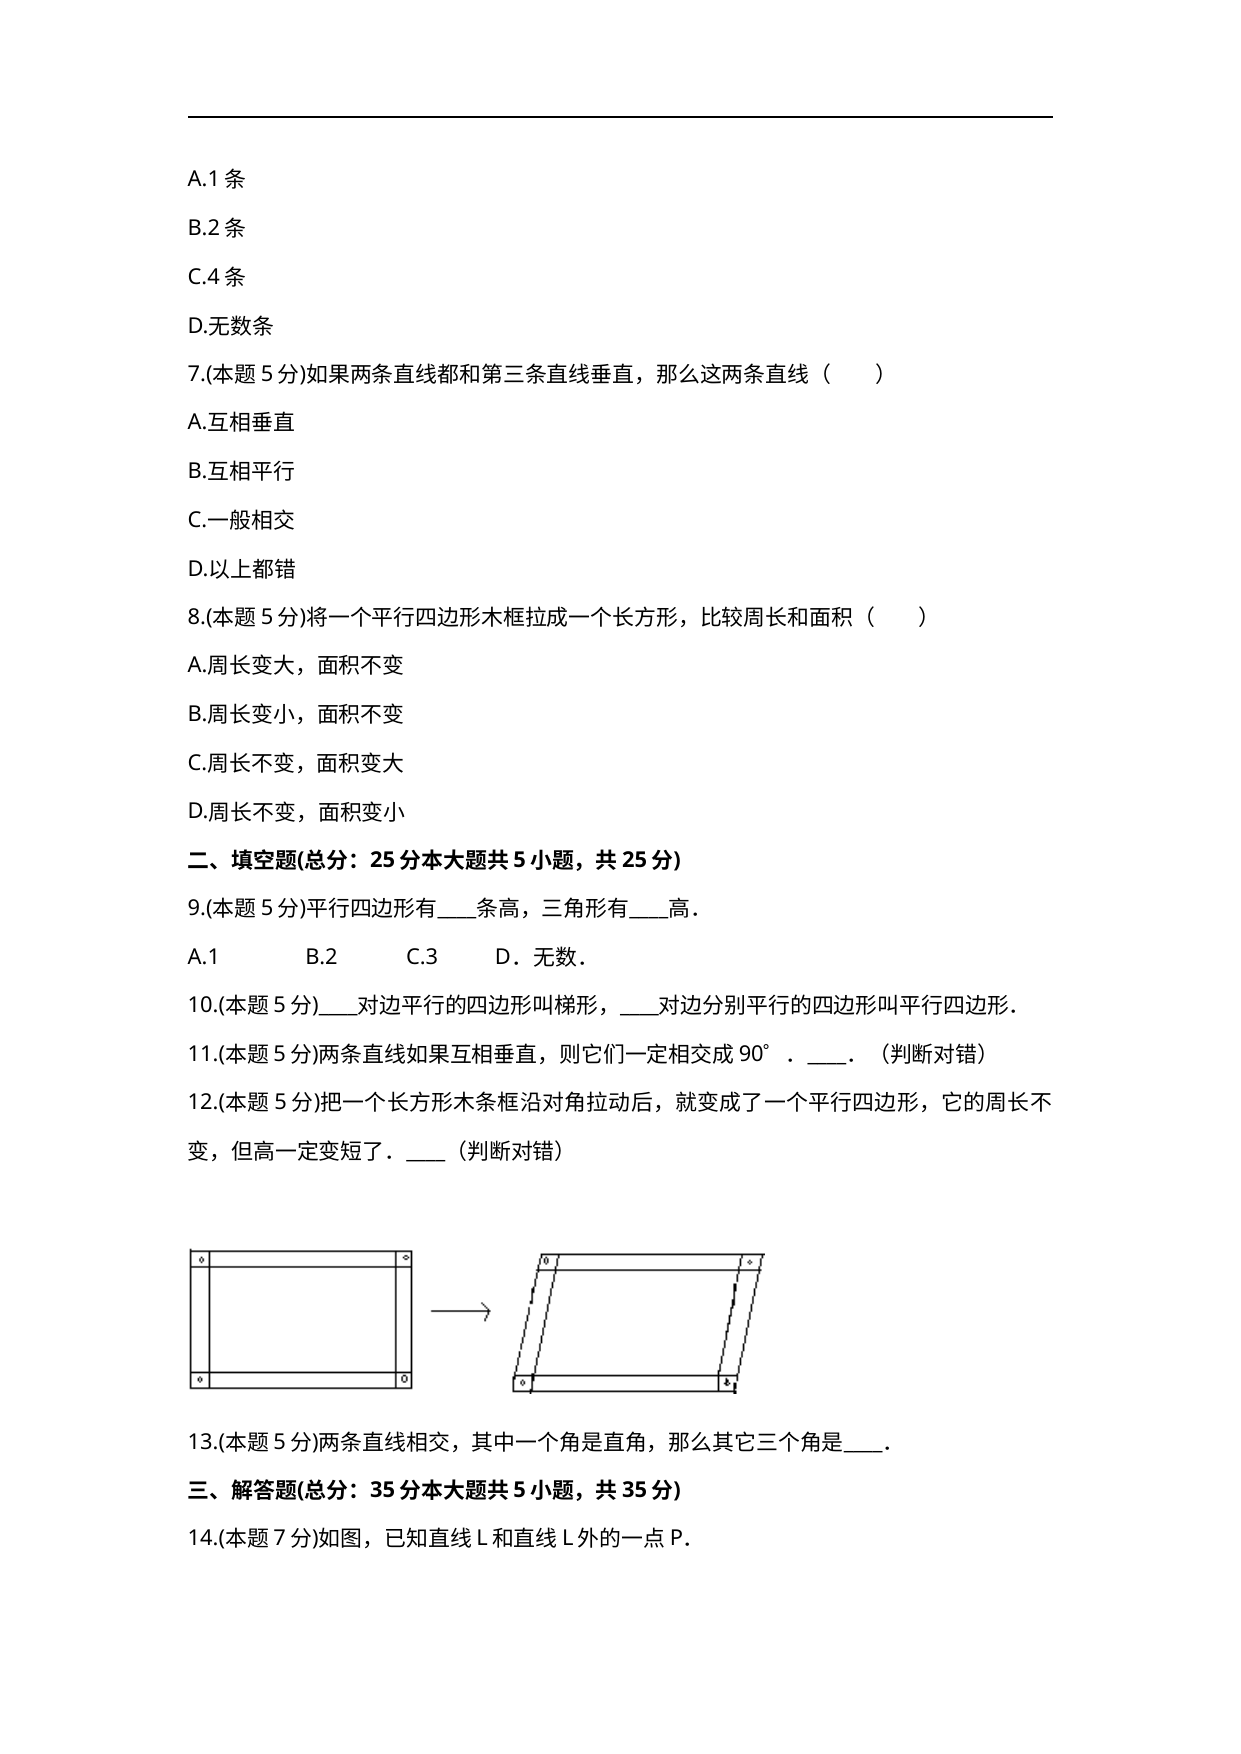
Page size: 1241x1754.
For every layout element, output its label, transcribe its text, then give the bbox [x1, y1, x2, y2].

text 二、填空题(总分：25分本大题共5小题，共25分) [187, 842, 1053, 875]
text A.周长变大，面积不变 B.周长变小，面积不变 C.周长不变，面积变大 D.周长不变，面积变小 [187, 648, 1053, 827]
text A.1条 B.2条 C.4条 D.无数条 [187, 162, 1053, 341]
text 10.(本题5分)____对边平行的四边形叫梯形，____对边分别平行的四边形叫平行四边形． [187, 988, 1053, 1020]
text 7.(本题5分)如果两条直线都和第三条直线垂直，那么这两条直线（ ） [187, 357, 1053, 389]
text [187, 1521, 1053, 1553]
text 13.(本题5分)两条直线相交，其中一个角是直角，那么其它三个角是____． [187, 1424, 1053, 1457]
text 三、解答题(总分：35分本大题共5小题，共35分) [187, 1473, 1053, 1505]
text 9.(本题5分)平行四边形有____条高，三角形有____高． A.1 B.2 C.3 D．无数． [187, 891, 1053, 972]
text 8.(本题5分)将一个平行四边形木框拉成一个长方形，比较周长和面积（ ） [187, 599, 1053, 632]
text 11.(本题5分)两条直线如果互相垂直，则它们一定相交成90゜．____．（判断对错） [187, 1036, 1053, 1069]
text A.互相垂直 B.互相平行 C.一般相交 D.以上都错 [187, 405, 1053, 584]
picture [187, 1246, 765, 1394]
